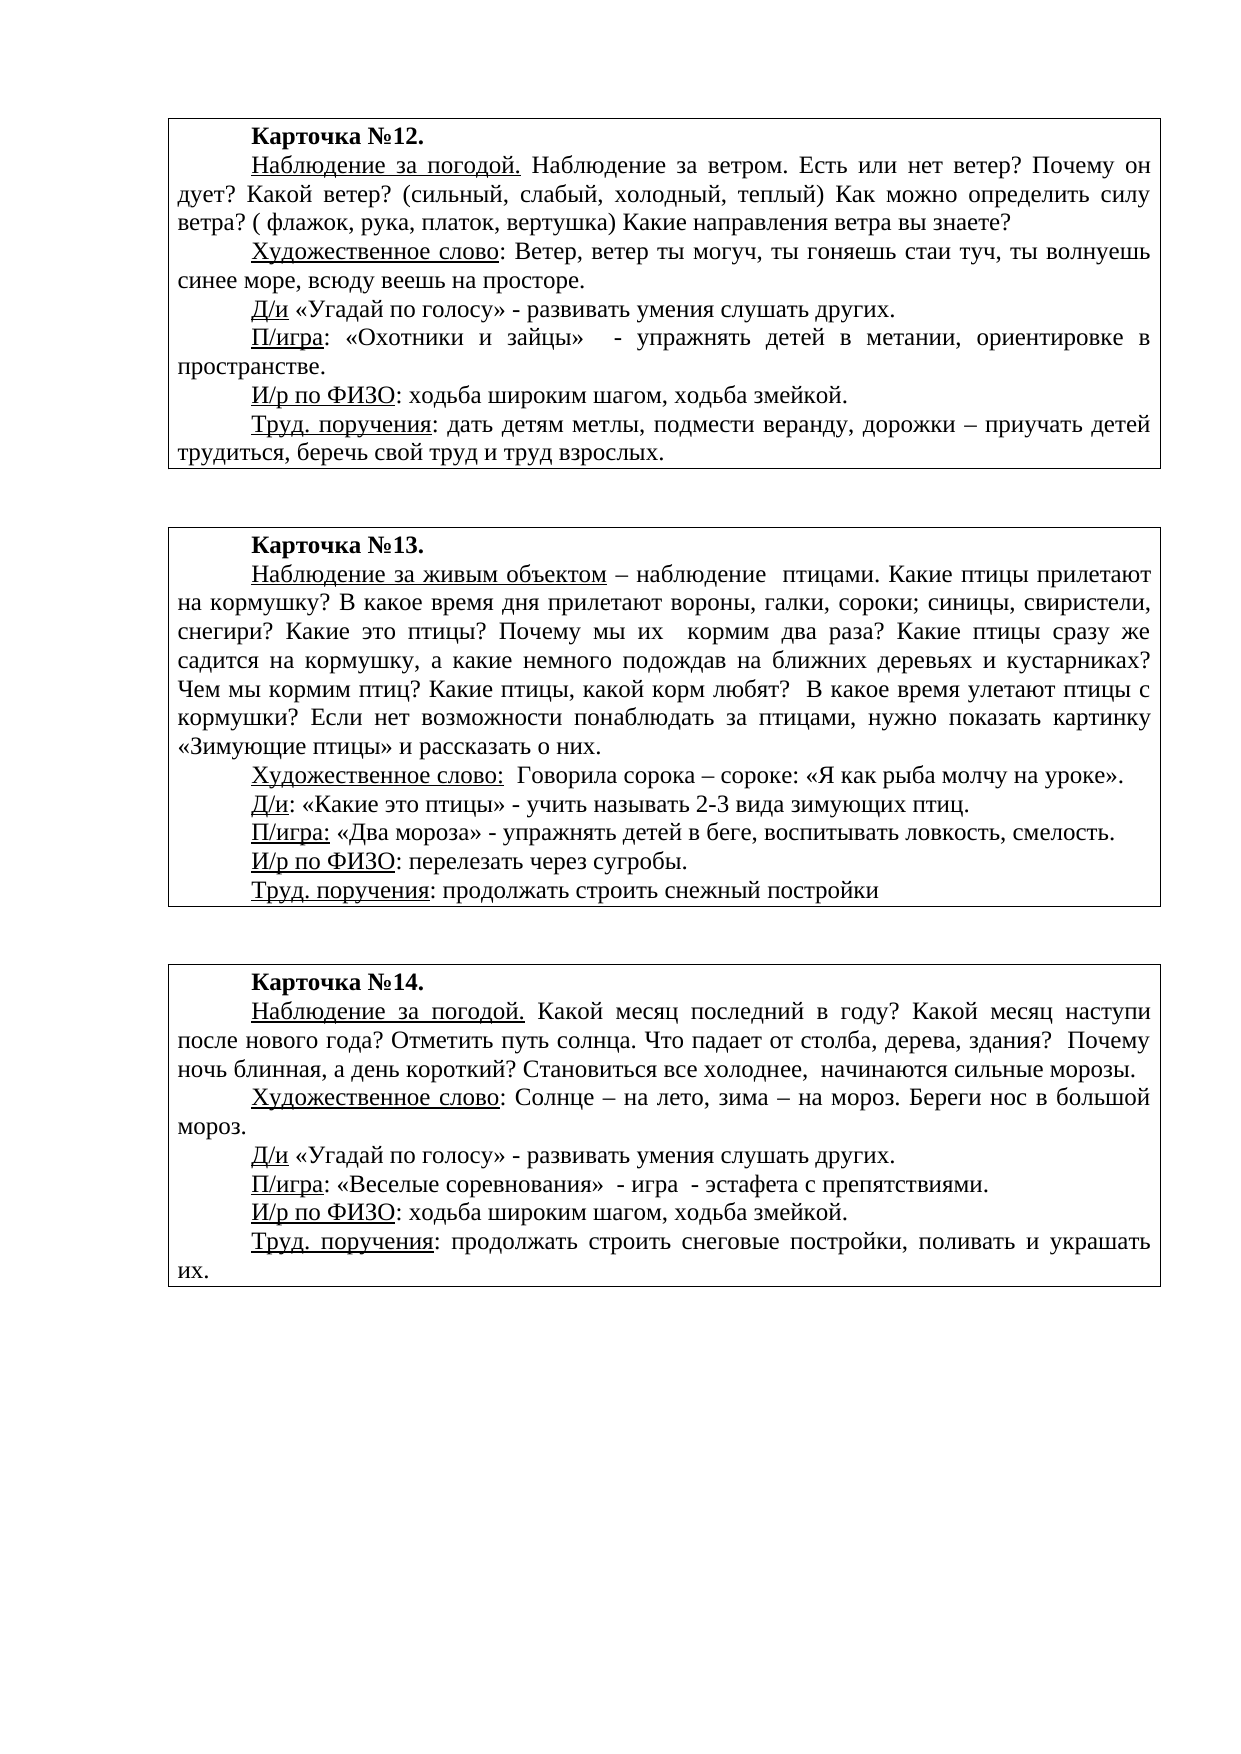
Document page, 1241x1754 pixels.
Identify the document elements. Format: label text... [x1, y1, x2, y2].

text Художественное слово: Говорила сорока – сороке: «Я как рыба молчу на уроке». [177, 760, 1152, 789]
text Художественное слово: Ветер, ветер ты могуч, ты гоняешь стаи туч, ты волнуешь синее море, всюду веешь на просторе. [177, 236, 1152, 294]
text И/р по ФИЗО: перелезать через сугробы. [177, 846, 1152, 872]
text Д/и «Угадай по голосу» - развивать умения слушать других. [177, 1140, 1152, 1169]
text Наблюдение за погодой. Наблюдение за ветром. Есть или нет ветер? Почему он дует? Какой ветер? (сильный, слабый, холодный, теплый) Как можно определить силу ветра? ( флажок, рука, платок, вертушка) Какие направления ветра вы знаете? [177, 150, 1152, 236]
text Труд. поручения: продолжать строить снежный постройки [169, 872, 1160, 906]
text И/р по ФИЗО: ходьба широким шагом, ходьба змейкой. [177, 380, 1152, 406]
text Карточка №12. [169, 119, 1160, 150]
text И/р по ФИЗО: ходьба широким шагом, ходьба змейкой. [177, 1197, 1152, 1223]
text П/игра: «Веселые соревнования» - игра - эстафета с препятствиями. [177, 1169, 1152, 1197]
text Д/и «Угадай по голосу» - развивать умения слушать других. [177, 294, 1152, 322]
text Наблюдение за живым объектом – наблюдение птицами. Какие птицы прилетают на кормушку? В какое время дня прилетают вороны, галки, сороки; синицы, свиристели, снегири? Какие это птицы? Почему мы их кормим два раза? Какие птицы сразу же садится на кормушку, а какие немного подождав на ближних деревьях и кустарниках? Чем мы кормим птиц? Какие птицы, какой корм любят? В какое время улетают птицы с кормушки? Если нет возможности понаблюдать за птицами, нужно показать картинку «Зимующие птицы» и рассказать о них. [177, 559, 1152, 760]
text Труд. поручения: продолжать строить снеговые постройки, поливать и украшать их. [169, 1223, 1160, 1286]
text Д/и: «Какие это птицы» - учить называть 2-3 вида зимующих птиц. [177, 789, 1152, 817]
text Наблюдение за погодой. Какой месяц последний в году? Какой месяц наступи после нового года? Отметить путь солнца. Что падает от столба, дерева, здания? Почему ночь блинная, а день короткий? Становиться все холоднее, начинаются сильные морозы. [177, 996, 1152, 1082]
text Труд. поручения: дать детям метлы, подмести веранду, дорожки – приучать детей трудиться, беречь свой труд и труд взрослых. [169, 406, 1160, 468]
text Карточка №13. [169, 528, 1160, 559]
text П/игра: «Охотники и зайцы» - упражнять детей в метании, ориентировке в пространстве. [177, 322, 1152, 380]
text Художественное слово: Солнце – на лето, зима – на мороз. Береги нос в большой мороз. [177, 1082, 1152, 1140]
text П/игра: «Два мороза» - упражнять детей в беге, воспитывать ловкость, смелость. [177, 817, 1152, 846]
text Карточка №14. [169, 965, 1160, 996]
